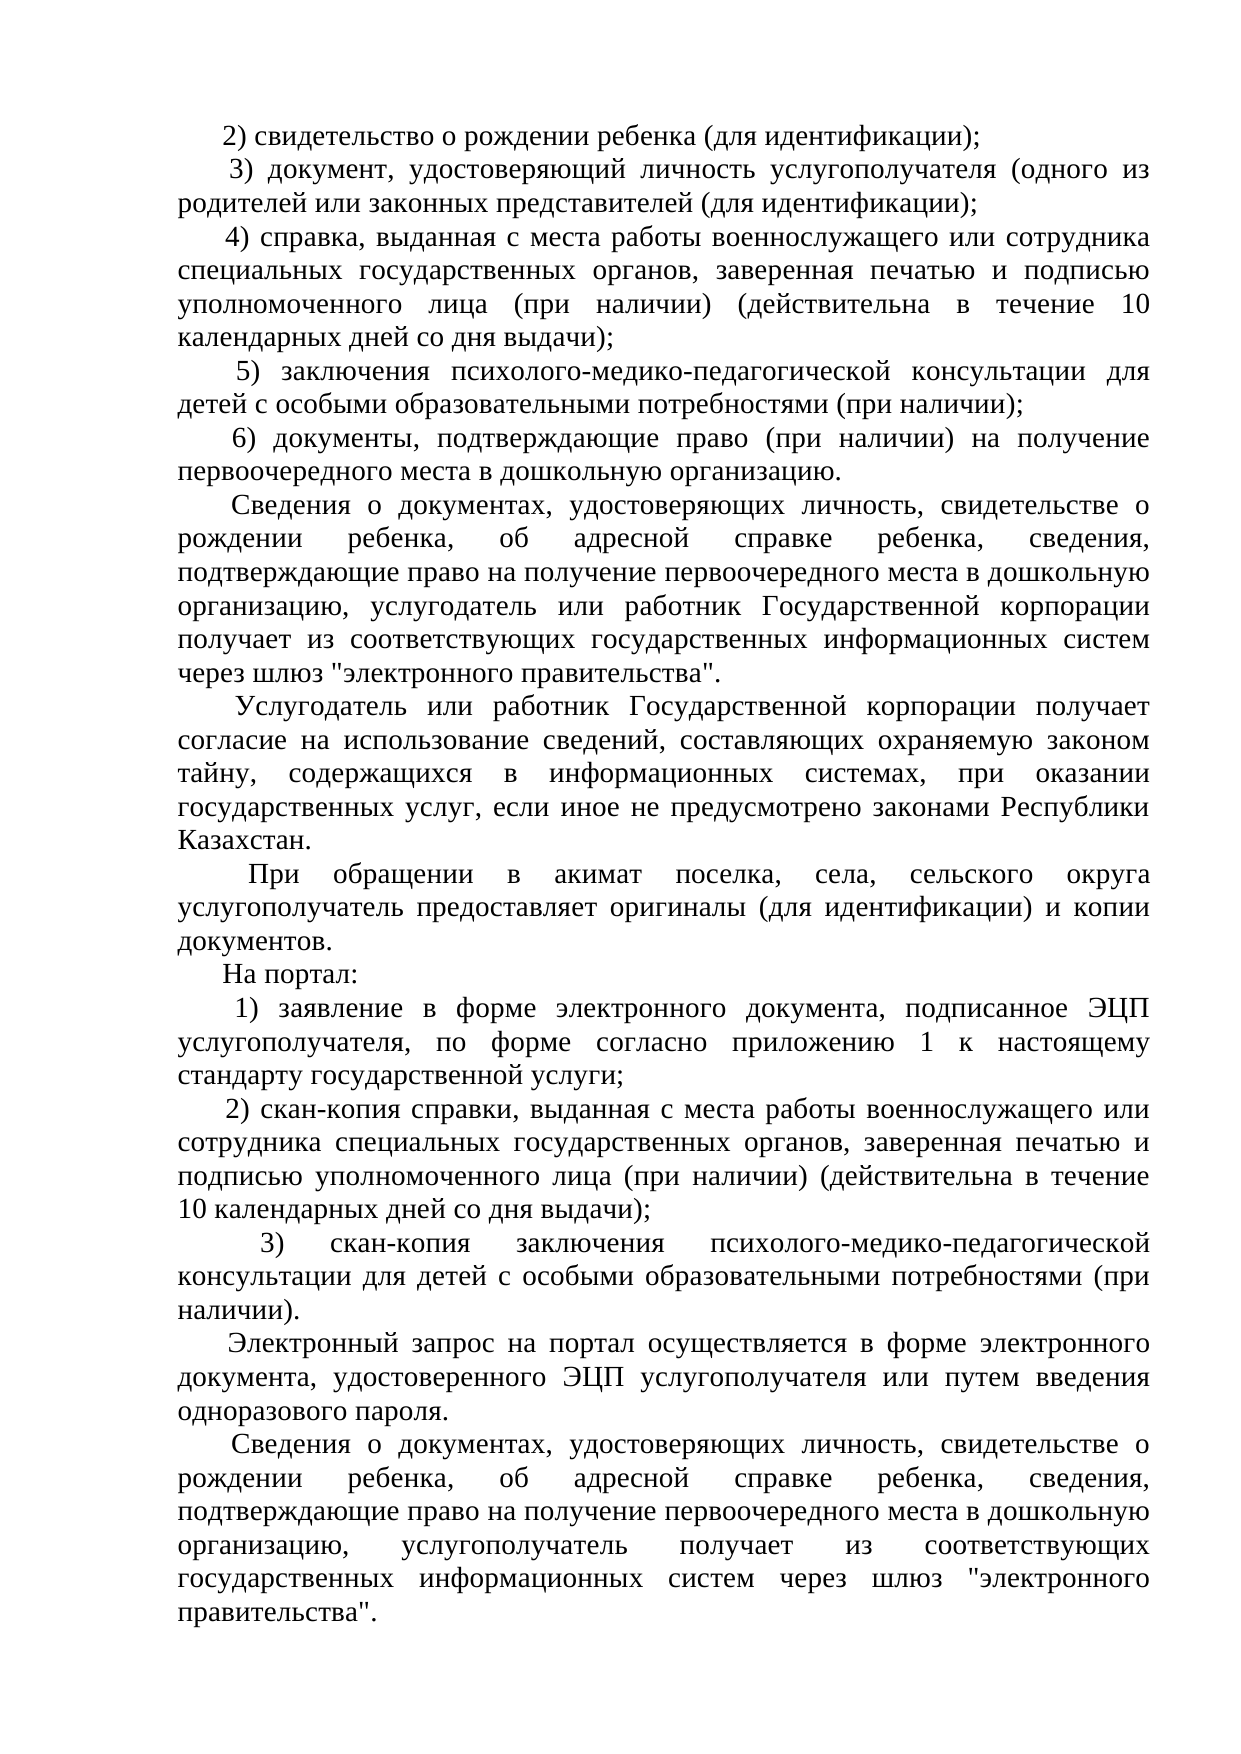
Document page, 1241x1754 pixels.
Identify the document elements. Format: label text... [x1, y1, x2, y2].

text 3) скан-копия заключения психолого-медико-педагогической консультации для детей с особыми образовательными потребностями (при наличии). [177, 1225, 1152, 1326]
text 2) скан-копия справки, выданная с места работы военнослужащего или сотрудника специальных государственных органов, заверенная печатью и подписью уполномоченного лица (при наличии) (действительна в течение 10 календарных дней со дня выдачи); [177, 1091, 1152, 1225]
text 4) справка, выданная с места работы военнослужащего или сотрудника специальных государственных органов, заверенная печатью и подписью уполномоченного лица (при наличии) (действительна в течение 10 календарных дней со дня выдачи); [177, 219, 1152, 353]
text Сведения о документах, удостоверяющих личность, свидетельстве о рождении ребенка, об адресной справке ребенка, сведения, подтверждающие право на получение первоочередного места в дошкольную организацию, услугополучатель получает из соответствующих государственных информационных систем через шлюз "электронного правительства". [177, 1426, 1152, 1627]
text Сведения о документах, удостоверяющих личность, свидетельстве о рождении ребенка, об адресной справке ребенка, сведения, подтверждающие право на получение первоочередного места в дошкольную организацию, услугодатель или работник Государственной корпорации получает из соответствующих государственных информационных систем через шлюз "электронного правительства". [177, 487, 1152, 688]
text 5) заключения психолого-медико-педагогической консультации для детей с особыми образовательными потребностями (при наличии); [177, 353, 1152, 420]
text На портал: [177, 957, 1152, 990]
text Электронный запрос на портал осуществляется в форме электронного документа, удостоверенного ЭЦП услугополучателя или путем введения одноразового пароля. [177, 1326, 1152, 1426]
text 3) документ, удостоверяющий личность услугополучателя (одного из родителей или законных представителей (для идентификации); [177, 152, 1152, 219]
text 2) свидетельство о рождении ребенка (для идентификации); [177, 118, 1152, 152]
text 6) документы, подтверждающие право (при наличии) на получение первоочередного места в дошкольную организацию. [177, 420, 1152, 487]
text Услугодатель или работник Государственной корпорации получает согласие на использование сведений, составляющих охраняемую законом тайну, содержащихся в информационных системах, при оказании государственных услуг, если иное не предусмотрено законами Республики Казахстан. [177, 688, 1152, 856]
text При обращении в акимат поселка, села, сельского округа услугополучатель предоставляет оригиналы (для идентификации) и копии документов. [177, 856, 1152, 957]
text 1) заявление в форме электронного документа, подписанное ЭЦП услугополучателя, по форме согласно приложению 1 к настоящему стандарту государственной услуги; [177, 990, 1152, 1091]
